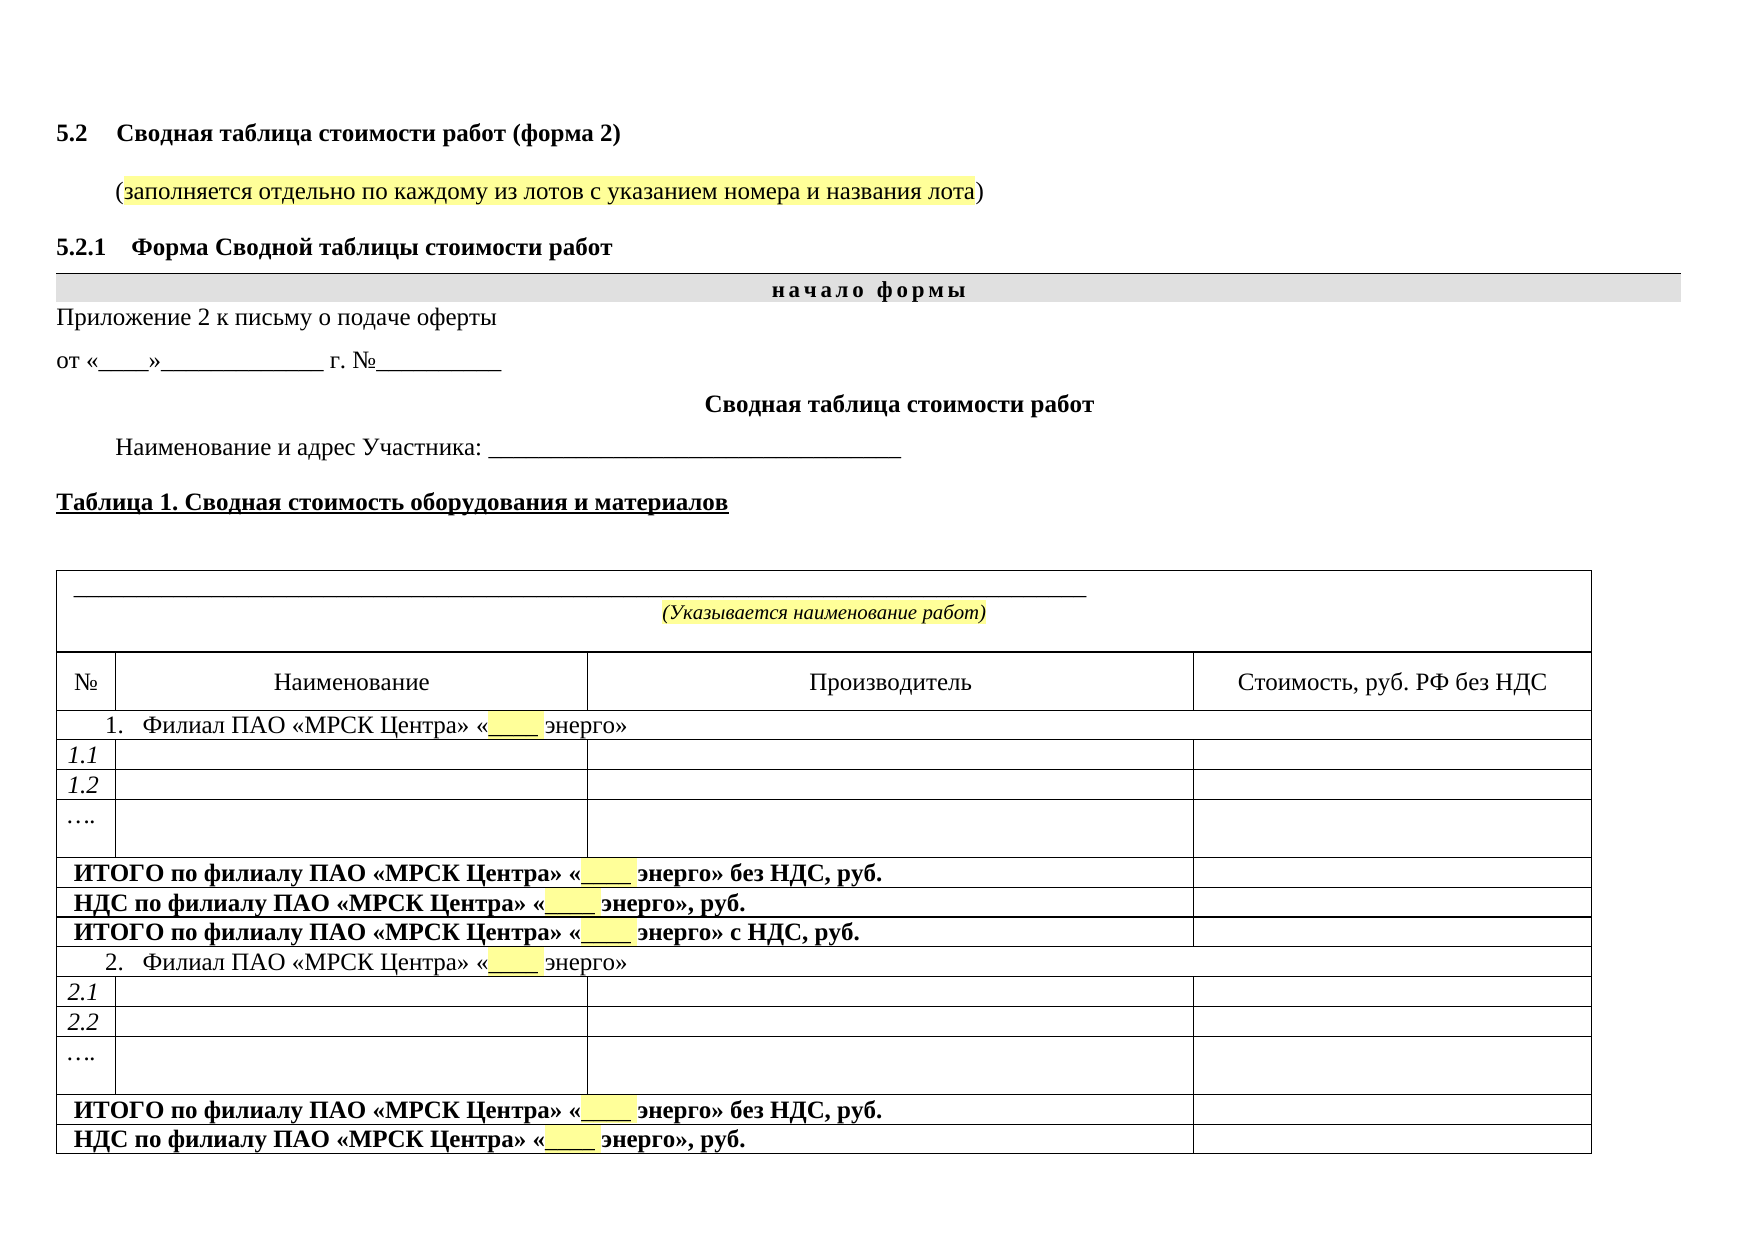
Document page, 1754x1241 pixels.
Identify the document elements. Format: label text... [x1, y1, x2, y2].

table_cell Производитель [588, 653, 1193, 709]
table_cell [1194, 740, 1591, 769]
table_cell 2.1 [57, 977, 115, 1006]
table_cell 2.2 [57, 1007, 115, 1036]
table_cell [1194, 858, 1591, 887]
table_cell [1194, 1095, 1591, 1123]
table_cell Филиал ПАО «МРСК Центра» «____ энерго» [544, 947, 1591, 976]
table_cell № [57, 653, 115, 709]
table_cell ИТОГО по филиалу ПАО «МРСК Центра» «____ энерго» с НДС, руб. [637, 918, 1193, 946]
table_cell Стоимость, руб. РФ без НДС [1194, 653, 1591, 709]
table_cell …. [57, 1037, 115, 1094]
table_cell [588, 770, 1193, 799]
text от «____»_____________ г. №__________ [56, 346, 1683, 374]
table_cell …. [57, 800, 115, 857]
table_cell [1194, 977, 1591, 1006]
table_cell НДС по филиалу ПАО «МРСК Центра» «____ энерго», руб. [601, 1125, 1193, 1153]
table_cell ИТОГО по филиалу ПАО «МРСК Центра» «____ энерго» без НДС, руб. [57, 1095, 581, 1123]
subtitle Форма Сводной таблицы стоимости работ [56, 232, 1683, 260]
text Сводная таблица стоимости работ [56, 389, 1683, 417]
table_cell ИТОГО по филиалу ПАО «МРСК Центра» «____ энерго» без НДС, руб. [57, 858, 581, 887]
table_cell [116, 1007, 587, 1036]
table_cell НДС по филиалу ПАО «МРСК Центра» «____ энерго», руб. [601, 888, 1193, 916]
table_header _________________________________________________________________________________ (Указывается наименование работ) [57, 571, 1591, 651]
table_cell [588, 1037, 1193, 1094]
text Таблица 1. Сводная стоимость оборудования и материалов [56, 487, 1683, 516]
text (заполняется отдельно по каждому из лотов с указанием номера и названия лота) [975, 176, 1683, 205]
table_cell Филиал ПАО «МРСК Центра» «____ энерго» [544, 711, 1591, 739]
table_cell НДС по филиалу ПАО «МРСК Центра» «____ энерго», руб. [57, 1125, 545, 1153]
text Наименование и адрес Участника: _________________________________ [56, 432, 1683, 461]
text начало формы [56, 274, 1681, 302]
table_cell ИТОГО по филиалу ПАО «МРСК Центра» «____ энерго» без НДС, руб. [637, 858, 1193, 887]
table_cell [116, 1037, 587, 1094]
table_cell ИТОГО по филиалу ПАО «МРСК Центра» «____ энерго» без НДС, руб. [637, 1095, 1193, 1123]
table_cell [588, 740, 1193, 769]
table_cell НДС по филиалу ПАО «МРСК Центра» «____ энерго», руб. [57, 888, 545, 916]
table_cell [588, 977, 1193, 1006]
table_cell Филиал ПАО «МРСК Центра» «____ энерго» [57, 711, 488, 739]
table_cell Наименование [116, 653, 587, 709]
table_cell [588, 1007, 1193, 1036]
subtitle Сводная таблица стоимости работ (форма 2) [56, 118, 1683, 147]
table_cell [1194, 1125, 1591, 1153]
table_cell [1194, 888, 1591, 916]
table_cell [116, 770, 587, 799]
table_cell [1194, 1037, 1591, 1094]
table_cell [116, 740, 587, 769]
table_cell 1.1 [57, 740, 115, 769]
table_cell 1.2 [57, 770, 115, 799]
table_cell ИТОГО по филиалу ПАО «МРСК Центра» «____ энерго» с НДС, руб. [57, 918, 581, 946]
table_cell [588, 800, 1193, 857]
table_cell [116, 977, 587, 1006]
text Приложение 2 к письму о подаче оферты [56, 302, 1683, 331]
table_cell [1194, 800, 1591, 857]
table_cell [1194, 918, 1591, 946]
table_cell [1194, 1007, 1591, 1036]
table_cell [1194, 770, 1591, 799]
table_cell [116, 800, 587, 857]
table_cell Филиал ПАО «МРСК Центра» «____ энерго» [57, 947, 488, 976]
